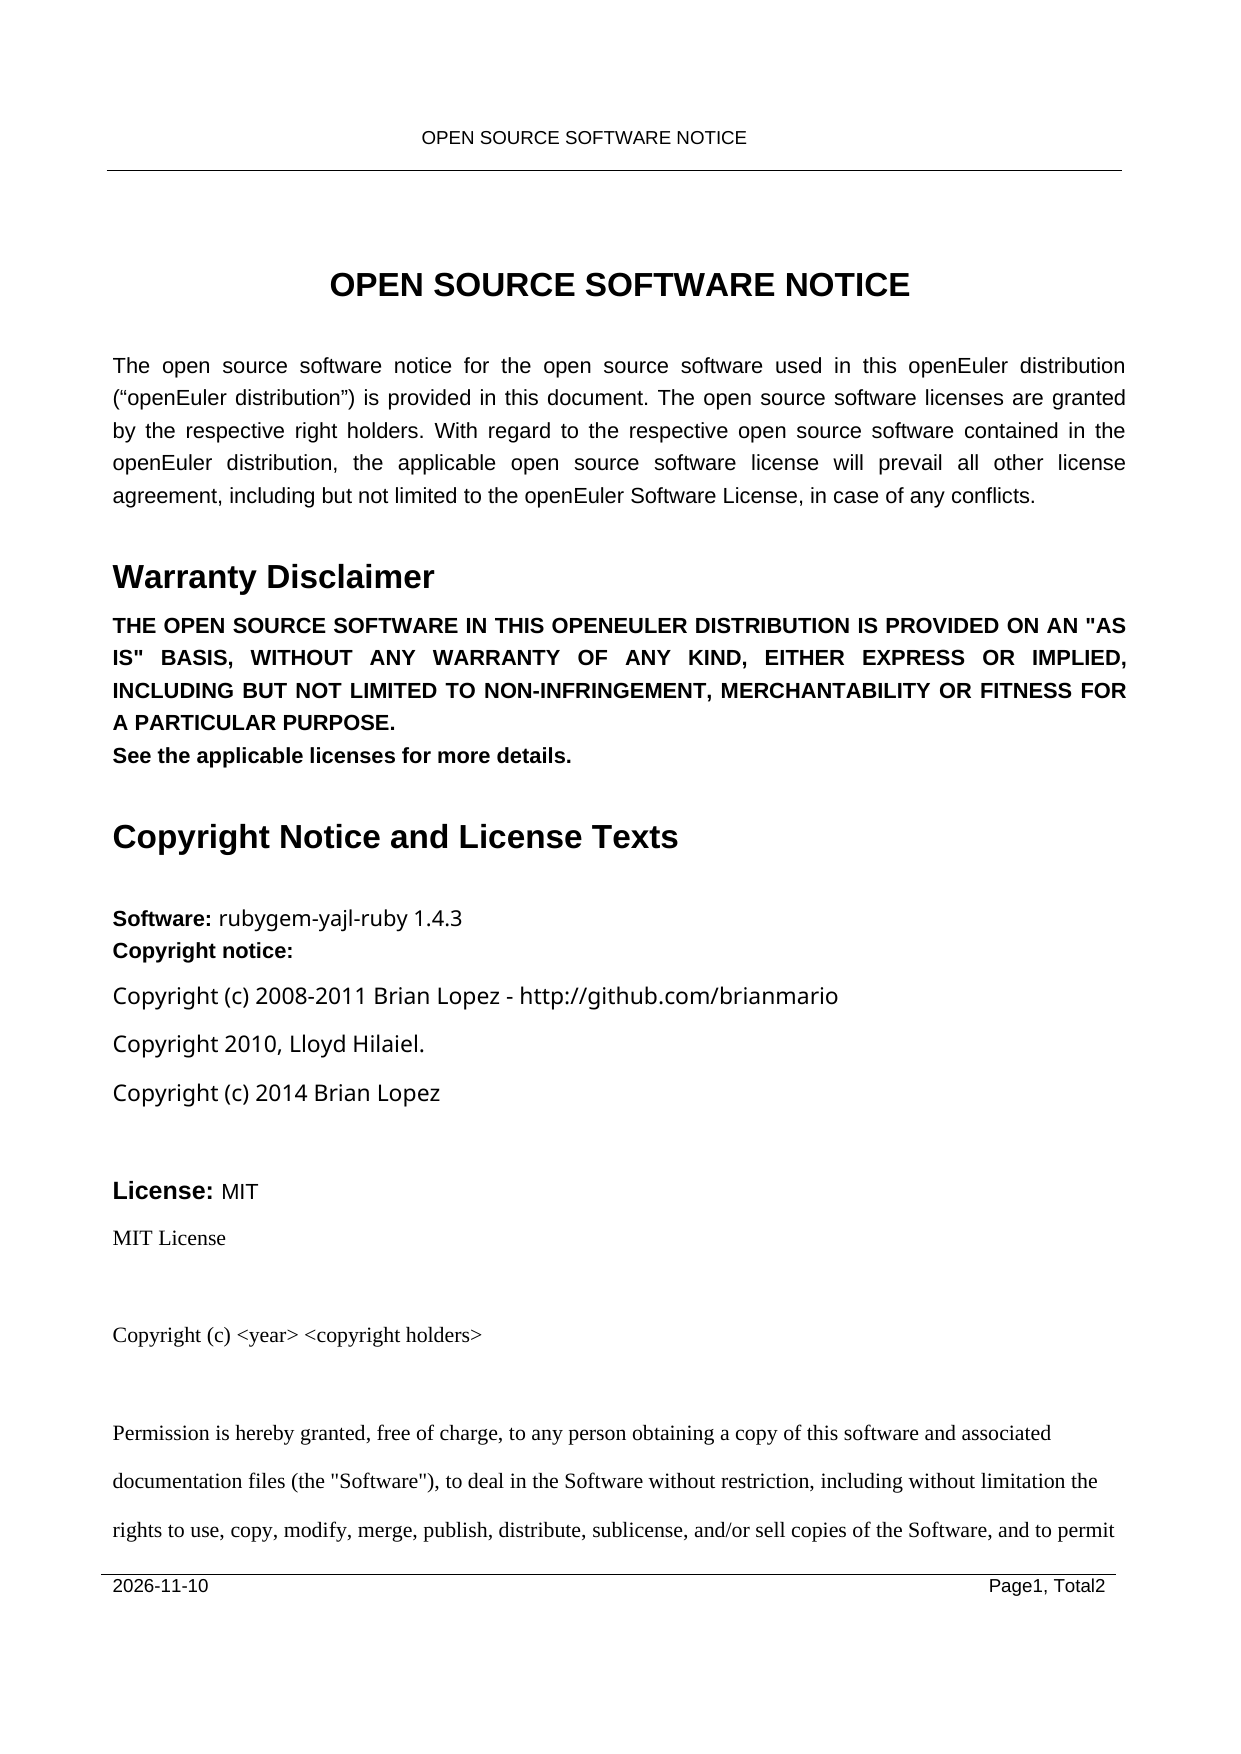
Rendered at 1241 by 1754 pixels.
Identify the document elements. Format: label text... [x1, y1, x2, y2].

text THE OPEN SOURCE SOFTWARE IN THIS OPENEULER DISTRIBUTION IS PROVIDED ON AN "AS IS" BASIS, WITHOUT ANY WARRANTY OF ANY KIND, EITHER EXPRESS OR IMPLIED, INCLUDING BUT NOT LIMITED TO NON-INFRINGEMENT, MERCHANTABILITY OR FITNESS FOR A PARTICULAR PURPOSE. See the applicable licenses for more details. [112, 609, 1128, 771]
text Software: rubygem-yajl-ruby 1.4.3 [112, 901, 1128, 934]
text Warranty Disclaimer [112, 544, 1128, 609]
text Copyright (c) 2008-2011 Brian Lopez - http://github.com/brianmario Copyright 2010, Lloyd Hilaiel. Copyright (c) 2014 Brian Lopez [112, 979, 1128, 1158]
text Copyright notice: [112, 934, 1128, 966]
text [112, 1221, 1128, 1546]
text The open source software notice for the open source software used in this openEuler distribution (“openEuler distribution”) is provided in this document. The open source software licenses are granted by the respective right holders. With regard to the respective open source software contained in the openEuler distribution, the applicable open source software license will prevail all other license agreement, including but not limited to the openEuler Software License, in case of any conflicts. [112, 349, 1128, 511]
text License: MIT [112, 1174, 1128, 1207]
text Copyright Notice and License Texts [112, 804, 1128, 869]
text OPEN SOURCE SOFTWARE NOTICE [112, 251, 1128, 316]
